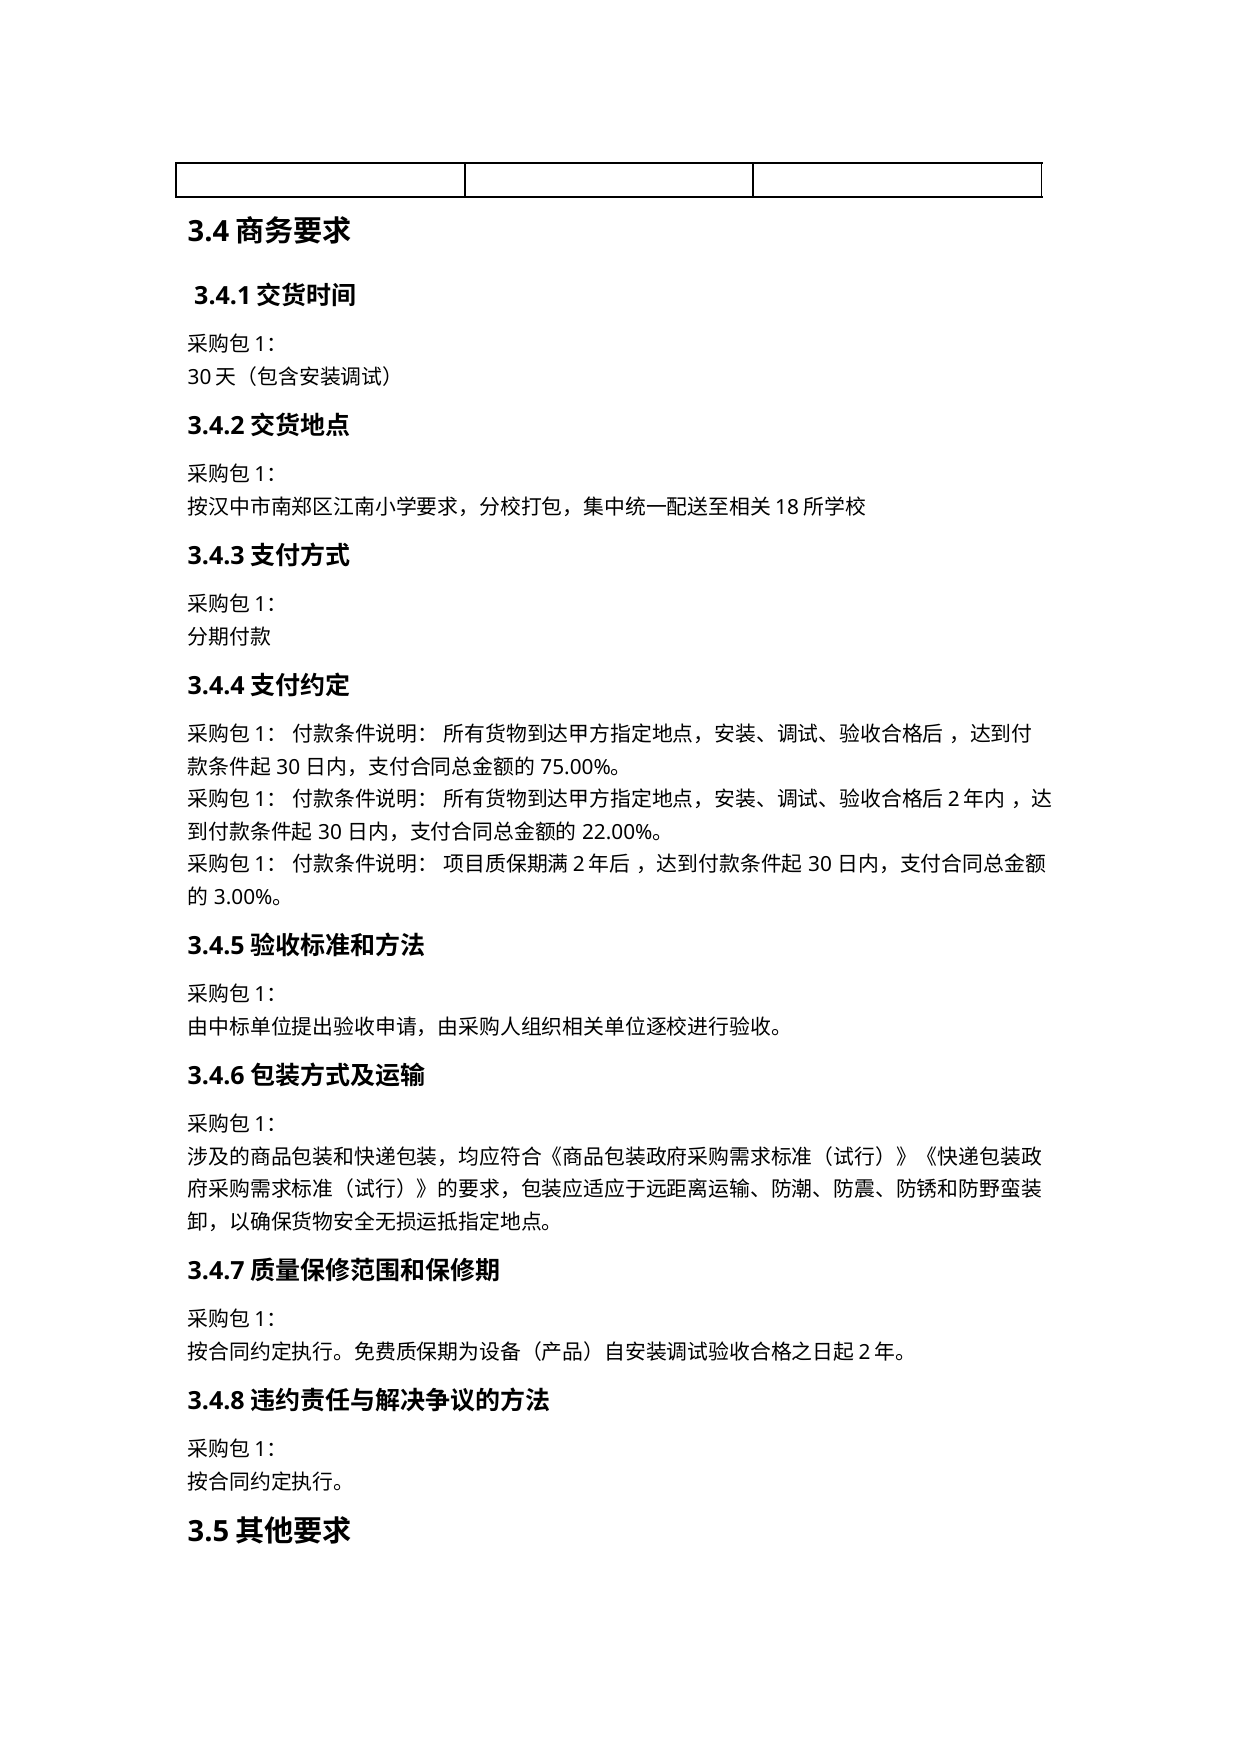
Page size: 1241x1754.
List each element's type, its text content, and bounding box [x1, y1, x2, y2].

table_cell [466, 164, 752, 196]
text 3.4商务要求 [187, 198, 1053, 263]
table_cell [754, 164, 1041, 196]
text 采购包1： [187, 588, 1053, 620]
text 采购包1： 付款条件说明： 项目质保期满2年后 ，达到付款条件起 30 日内，支付合同总金额的 3.00%。 [187, 848, 1053, 913]
text 采购包1： [187, 458, 1053, 490]
text 采购包1： [187, 978, 1053, 1010]
text 3.4.7质量保修范围和保修期 [187, 1238, 1053, 1303]
text 分期付款 [187, 620, 1053, 653]
text 3.4.6包装方式及运输 [187, 1043, 1053, 1108]
text 3.5其他要求 [187, 1498, 1053, 1563]
text 由中标单位提出验收申请，由采购人组织相关单位逐校进行验收。 [187, 1010, 1053, 1043]
text 3.4.1交货时间 [187, 263, 1053, 328]
text 按汉中市南郑区江南小学要求，分校打包，集中统一配送至相关18所学校 [187, 490, 1053, 523]
text 采购包1： 付款条件说明： 所有货物到达甲方指定地点，安装、调试、验收合格后 ，达到付款条件起 30 日内，支付合同总金额的 75.00%。 [187, 718, 1053, 783]
text 30天（包含安装调试） [187, 360, 1053, 393]
text 3.4.4支付约定 [187, 653, 1053, 718]
text 3.4.3支付方式 [187, 523, 1053, 588]
text 采购包1： [187, 1108, 1053, 1140]
text 按合同约定执行。免费质保期为设备（产品）自安装调试验收合格之日起2年。 [187, 1335, 1053, 1368]
text 3.4.2交货地点 [187, 393, 1053, 458]
text 3.4.8违约责任与解决争议的方法 [187, 1368, 1053, 1433]
text 按合同约定执行。 [187, 1465, 1053, 1498]
text 采购包1： [187, 328, 1053, 360]
text 采购包1： 付款条件说明： 所有货物到达甲方指定地点，安装、调试、验收合格后2年内 ，达到付款条件起 30 日内，支付合同总金额的 22.00%。 [187, 783, 1053, 848]
text 采购包1： [187, 1303, 1053, 1335]
text 3.4.5验收标准和方法 [187, 913, 1053, 978]
table_cell 1 [177, 164, 464, 196]
text 采购包1： [187, 1433, 1053, 1465]
text 涉及的商品包装和快递包装，均应符合《商品包装政府采购需求标准（试行）》《快递包装政府采购需求标准（试行）》的要求，包装应适应于远距离运输、防潮、防震、防锈和防野蛮装卸，以确保货物安全无损运抵指定地点。 [187, 1140, 1053, 1238]
